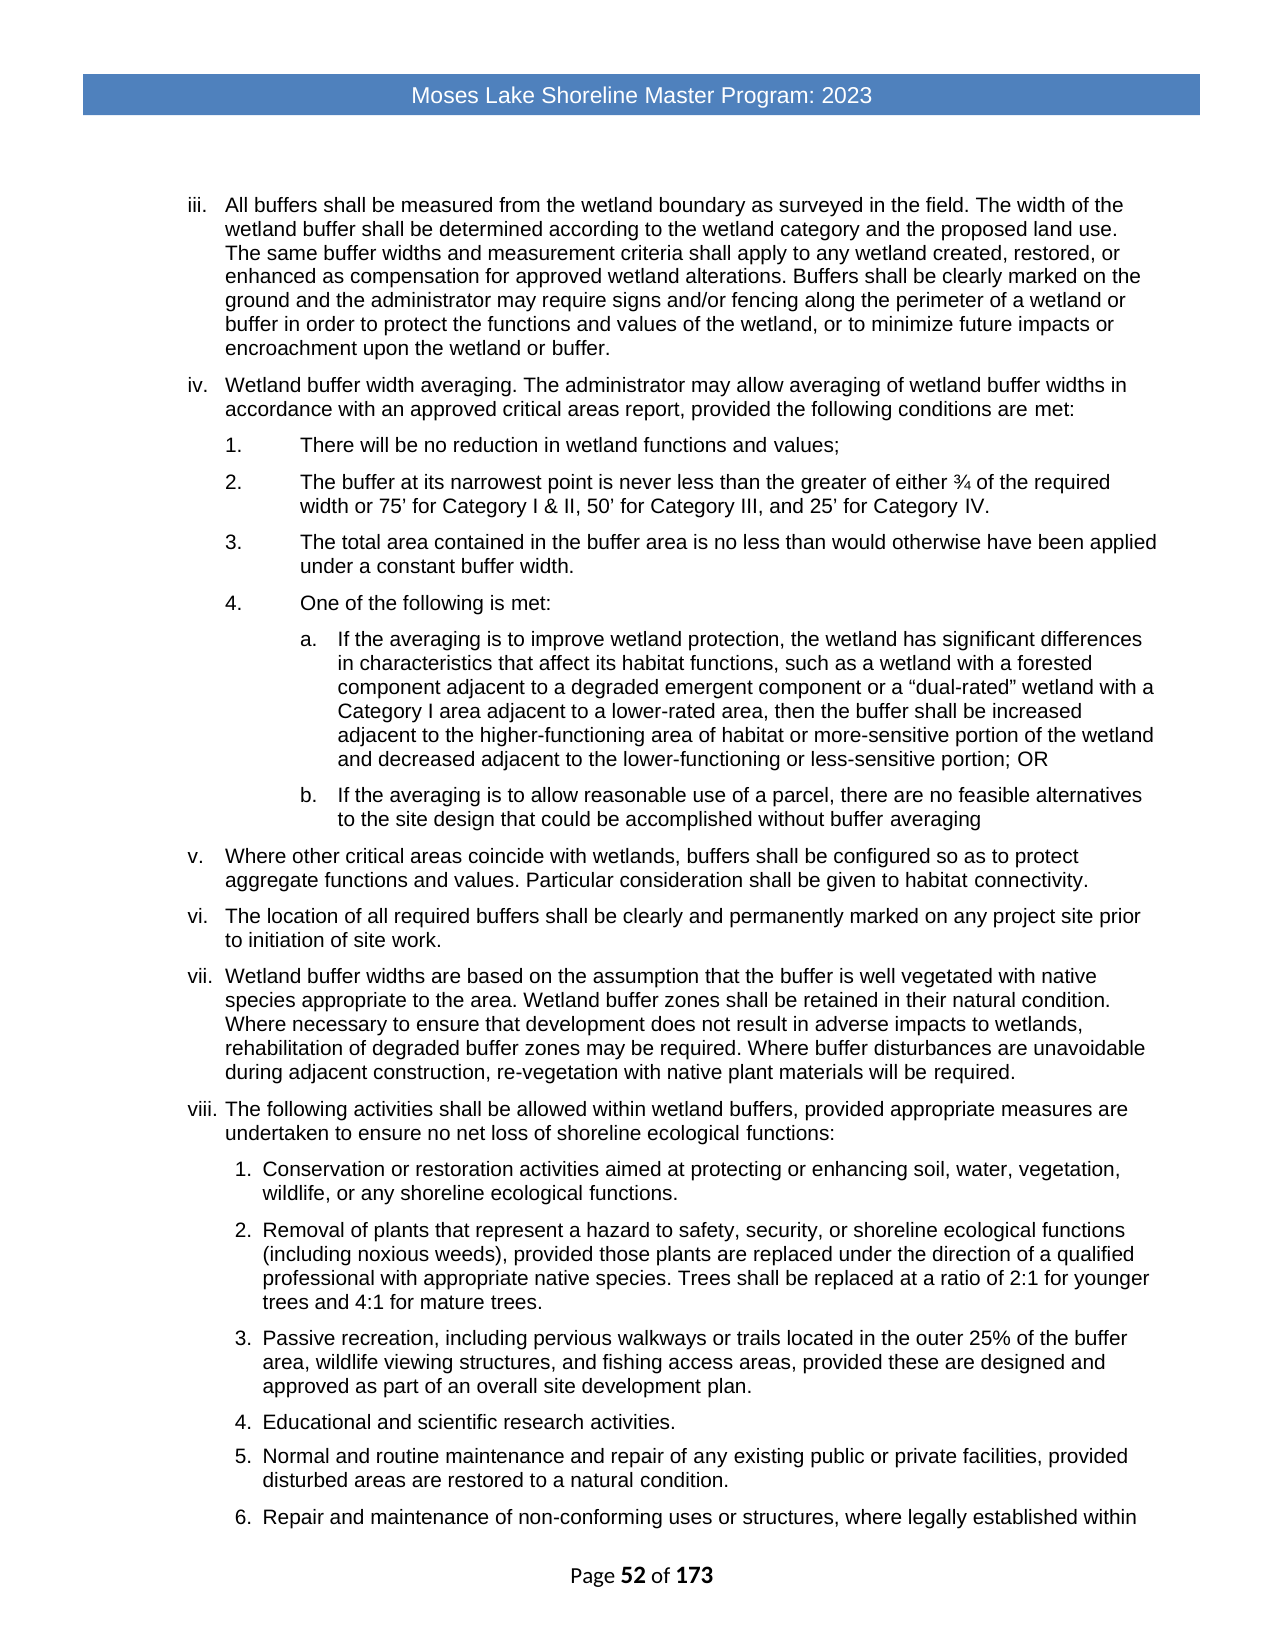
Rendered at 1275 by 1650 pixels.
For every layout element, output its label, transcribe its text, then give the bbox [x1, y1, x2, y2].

list Conservation or restoration activities aimed at protecting or enhancing soil, water, vegetation, wildlife, or any shoreline ecological functions. [234, 1157, 1162, 1205]
list Wetland buffer width averaging. The administrator may allow averaging of wetland buffer widths in accordance with an approved critical areas report, provided the following conditions are met: [187, 373, 1162, 421]
list Removal of plants that represent a hazard to safety, security, or shoreline ecological functions (including noxious weeds), provided those plants are replaced under the direction of a qualified professional with appropriate native species. Trees shall be replaced at a ratio of 2:1 for younger trees and 4:1 for mature trees. [234, 1218, 1162, 1313]
list The total area contained in the buffer area is no less than would otherwise have been applied under a constant buffer width. [225, 530, 1162, 578]
list Normal and routine maintenance and repair of any existing public or private facilities, provided disturbed areas are restored to a natural condition. [234, 1444, 1162, 1492]
list There will be no reduction in wetland functions and values; [225, 433, 1200, 457]
list The buffer at its narrowest point is never less than the greater of either ¾ of the required width or 75’ for Category I & II, 50’ for Category III, and 25’ for Category IV. [225, 469, 1162, 517]
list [234, 1504, 1162, 1528]
list Passive recreation, including pervious walkways or trails located in the outer 25% of the buffer area, wildlife viewing structures, and fishing access areas, provided these are designed and approved as part of an overall site development plan. [234, 1326, 1163, 1398]
list Wetland buffer widths are based on the assumption that the buffer is well vegetated with native species appropriate to the area. Wetland buffer zones shall be retained in their natural condition. Where necessary to ensure that development does not result in adverse impacts to wetlands, rehabilitation of degraded buffer zones may be required. Where buffer disturbances are unavoidable during adjacent construction, re-vegetation with native plant materials will be required. [187, 964, 1162, 1084]
list Where other critical areas coincide with wetlands, buffers shall be configured so as to protect aggregate functions and values. Particular consideration shall be given to habitat connectivity. [187, 844, 1162, 892]
list The location of all required buffers shall be clearly and permanently marked on any project site prior to initiation of site work. [187, 904, 1162, 952]
list The following activities shall be allowed within wetland buffers, provided appropriate measures are undertaken to ensure no net loss of shoreline ecological functions: [187, 1097, 1163, 1144]
list If the averaging is to improve wetland protection, the wetland has significant differences in characteristics that affect its habitat functions, such as a wetland with a forested component adjacent to a degraded emergent component or a “dual-rated” wetland with a Category I area adjacent to a lower-rated area, then the buffer shall be increased adjacent to the higher-functioning area of habitat or more-sensitive portion of the wetland and decreased adjacent to the lower-functioning or less-sensitive portion; OR [300, 627, 1162, 771]
list One of the following is met: [225, 590, 1200, 614]
list All buffers shall be measured from the wetland boundary as surveyed in the field. The width of the wetland buffer shall be determined according to the wetland category and the proposed land use. The same buffer widths and measurement criteria shall apply to any wetland created, restored, or enhanced as compensation for approved wetland alterations. Buffers shall be clearly marked on the ground and the administrator may require signs and/or fencing along the perimeter of a wetland or buffer in order to protect the functions and values of the wetland, or to minimize future impacts or encroachment upon the wetland or buffer. [187, 192, 1162, 360]
list Educational and scientific research activities. [234, 1410, 1200, 1434]
list If the averaging is to allow reasonable use of a parcel, there are no feasible alternatives to the site design that could be accomplished without buffer averaging [300, 783, 1162, 831]
